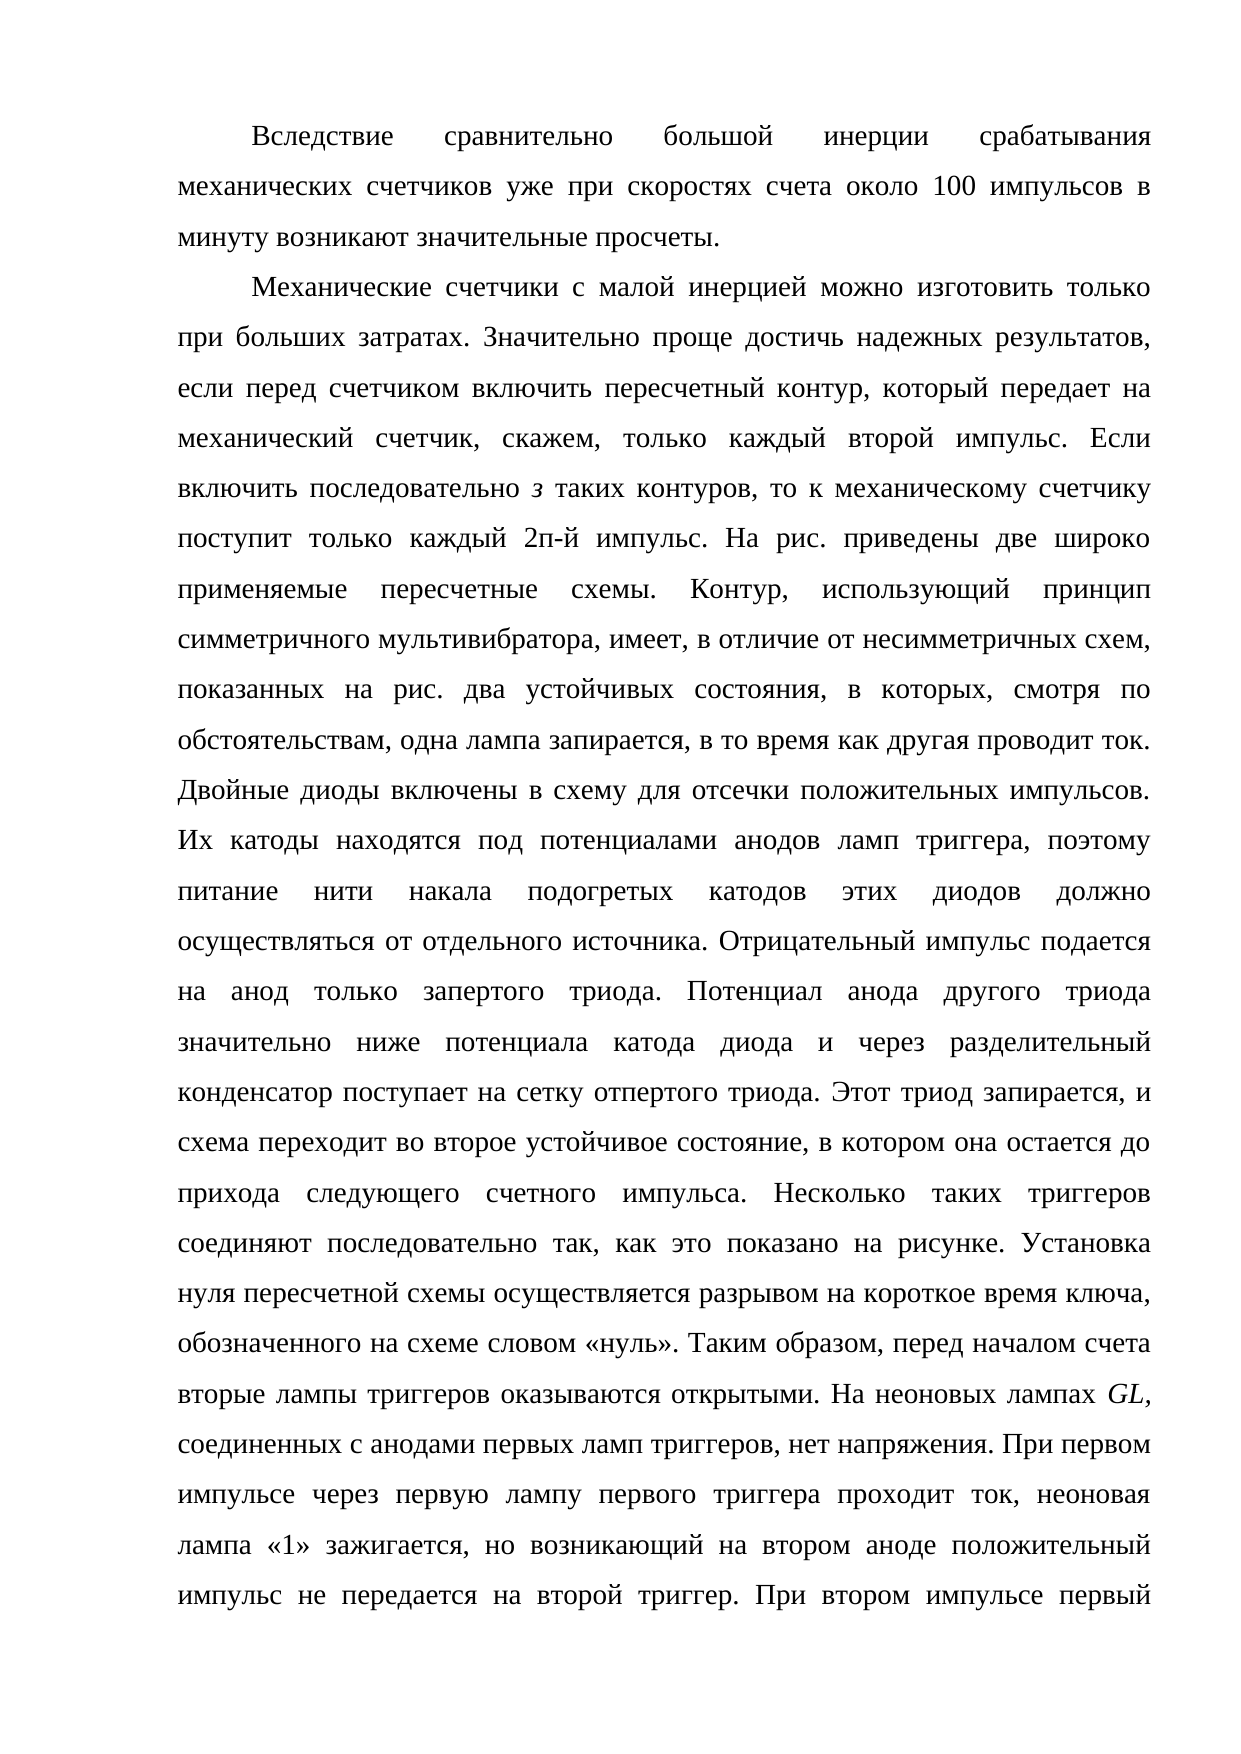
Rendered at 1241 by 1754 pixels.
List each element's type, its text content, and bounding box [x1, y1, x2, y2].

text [177, 269, 1152, 1611]
text Вследствие сравнительно большой инерции срабатывания механических счетчиков уже при скоростях счета около 100 импульсов в минуту возникают значительные просчеты. [177, 118, 1152, 252]
